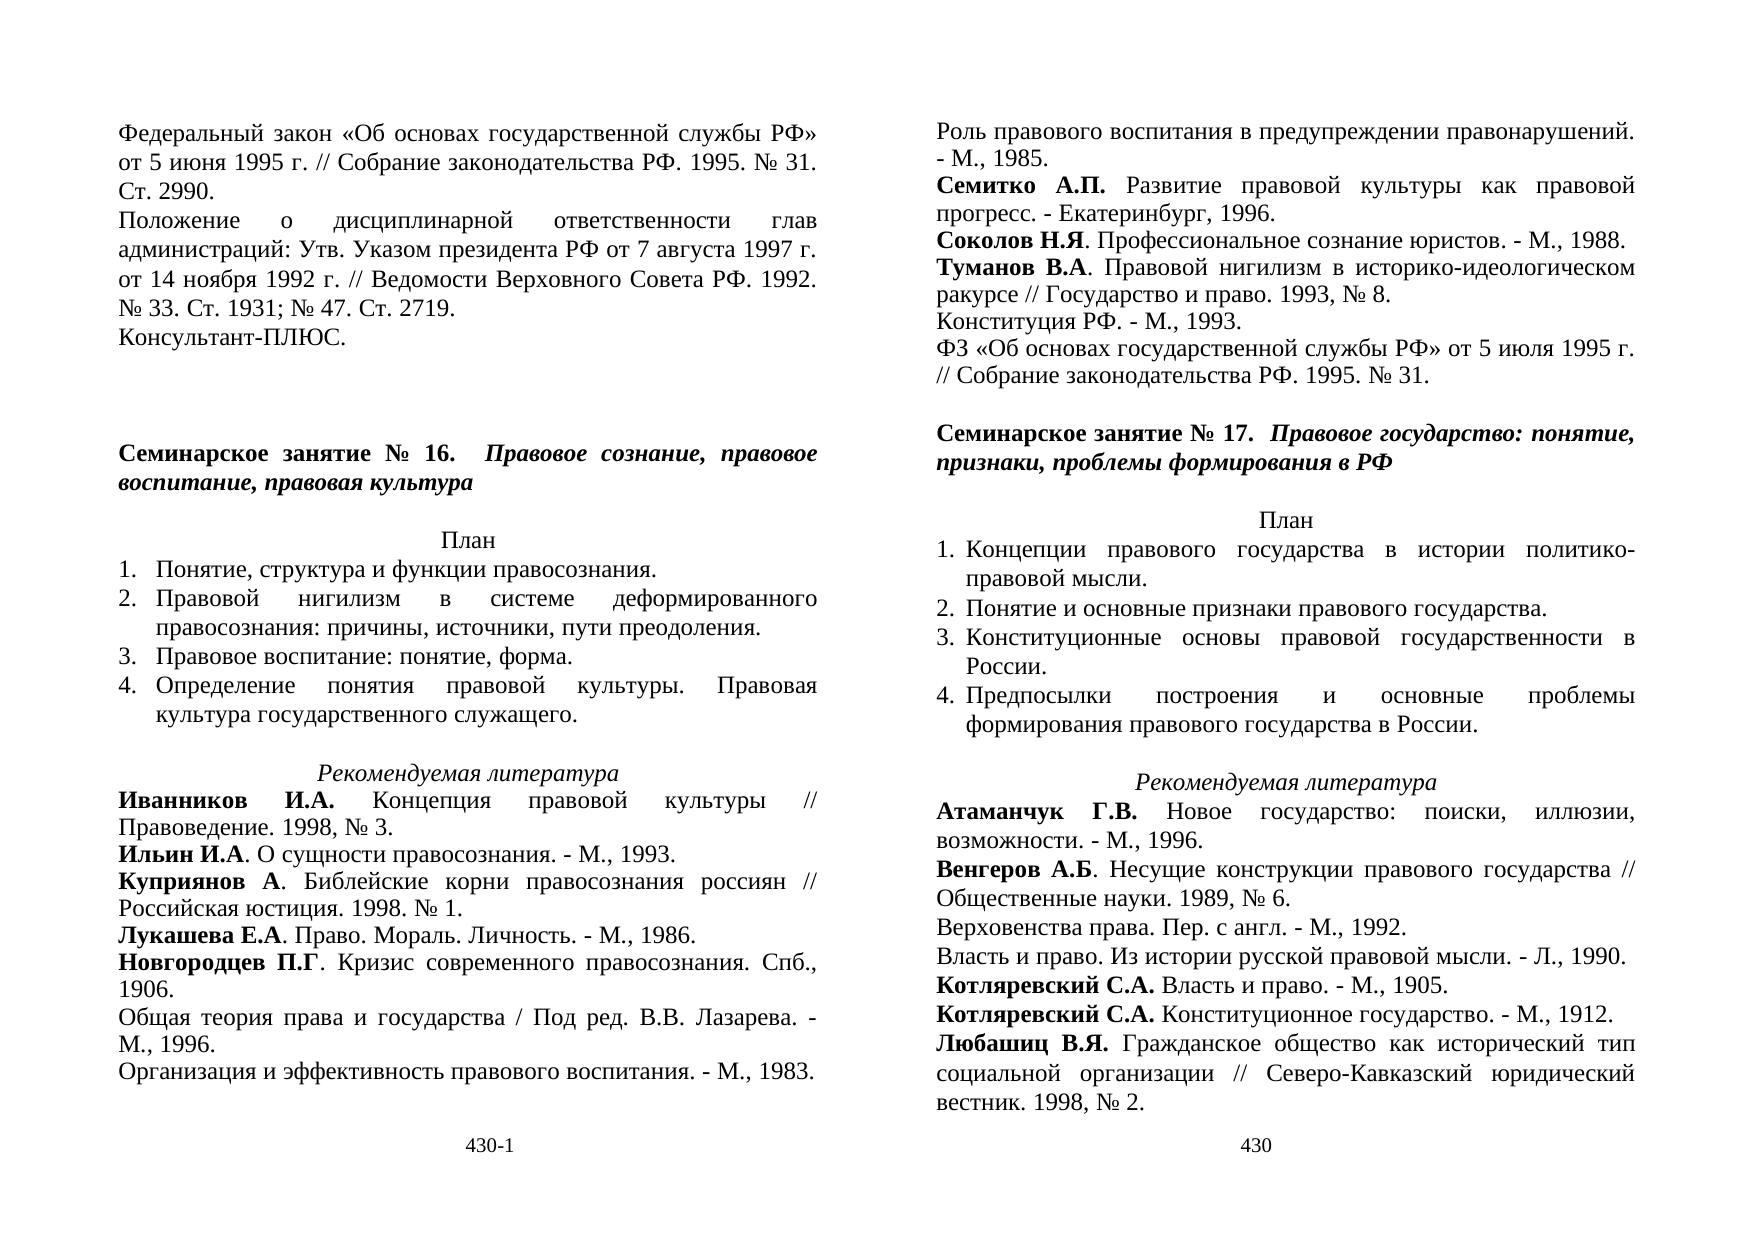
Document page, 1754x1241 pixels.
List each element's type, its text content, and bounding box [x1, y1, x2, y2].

text Общая теория права и государства / Под ред. В.В. Лазарева. - М., 1996. [118, 1003, 818, 1057]
text Котляревский С.А. Конституционное государство. - М., 1912. [936, 999, 1636, 1028]
text Туманов В.А. Правовой нигилизм в историко-идеологическом ракурсе // Государство и право. 1993, № 8. [936, 253, 1636, 308]
list Определение понятия правовой культуры. Правовая культура государственного служащего. [118, 670, 818, 728]
list Понятие, структура и функции правосознания. [118, 554, 818, 583]
list Правовой нигилизм в системе деформированного правосознания: причины, источники, пути преодоления. [118, 583, 818, 641]
list Предпосылки построения и основные проблемы формирования правового государства в России. [936, 679, 1636, 738]
subtitle План [936, 505, 1636, 534]
text Консультант-ПЛЮС. [118, 322, 818, 351]
subtitle Рекомендуемая литература [936, 767, 1636, 796]
list Понятие и основные признаки правового государства. [936, 592, 1636, 621]
text Семинарское занятие № 17. Правовое государство: понятие, признаки, проблемы формирования в РФ [936, 418, 1636, 476]
text Положение о дисциплинарной ответственности глав администраций: Утв. Указом президента РФ от 7 августа . от 14 ноября . // Ведомости Верховного Совета РФ. 1992. № 33. Ст. 1931; № 47. Ст. 2719. [118, 205, 818, 322]
list Концепции правового государства в истории политико-правовой мысли. [936, 534, 1636, 592]
text Организация и эффективность правового воспитания. - М., 1983. [118, 1057, 818, 1084]
text Лукашева Е.А. Право. Мораль. Личность. - М., 1986. [118, 922, 818, 949]
text ФЗ «Об основах государственной службы РФ» от 5 июля . // Собрание законодательства РФ. 1995. № 31. [936, 335, 1636, 389]
text Власть и право. Из истории русской правовой мысли. - Л., 1990. [936, 941, 1636, 970]
text Любашиц В.Я. Гражданское общество как исторический тип социальной организации // Северо-Кавказский юридический вестник. 1998, № 2. [936, 1028, 1636, 1116]
text Роль правового воспитания в предупреждении правонарушений. - М., 1985. [936, 118, 1636, 172]
list Правовое воспитание: понятие, форма. [118, 641, 818, 670]
text Иванников И.А. Концепция правовой культуры // Правоведение. 1998, № 3. [118, 787, 818, 841]
text Семинарское занятие № 16. Правовое сознание, правовое воспитание, правовая культура [118, 438, 818, 496]
subtitle План [118, 525, 818, 554]
text Котляревский С.А. Власть и право. - М., 1905. [936, 970, 1636, 999]
subtitle Рекомендуемая литература [118, 757, 818, 787]
text Новгородцев П.Г. Кризис современного правосознания. Спб., 1906. [118, 949, 818, 1003]
text Верховенства права. Пер. с англ. - М., 1992. [936, 912, 1636, 941]
text Атаманчук Г.В. Новое государство: поиски, иллюзии, возможности. - М., 1996. [936, 796, 1636, 854]
text Венгеров А.Б. Несущие конструкции правового государства // Общественные науки. 1989, № 6. [936, 854, 1636, 912]
list Конституционные основы правовой государственности в России. [936, 621, 1636, 679]
text Федеральный закон «Об основах государственной службы РФ» от 5 июня . // Собрание законодательства РФ. 1995. № 31. Ст. 2990. [118, 118, 818, 205]
text Семитко А.П. Развитие правовой культуры как правовой прогресс. - Екатеринбург, 1996. [936, 172, 1636, 226]
text Ильин И.А. О сущности правосознания. - М., 1993. [118, 841, 818, 868]
text Куприянов А. Библейские корни правосознания россиян // Российская юстиция. 1998. № 1. [118, 868, 818, 922]
text Конституция РФ. - М., 1993. [936, 308, 1636, 335]
text Соколов Н.Я. Профессиональное сознание юристов. - М., 1988. [936, 226, 1636, 253]
